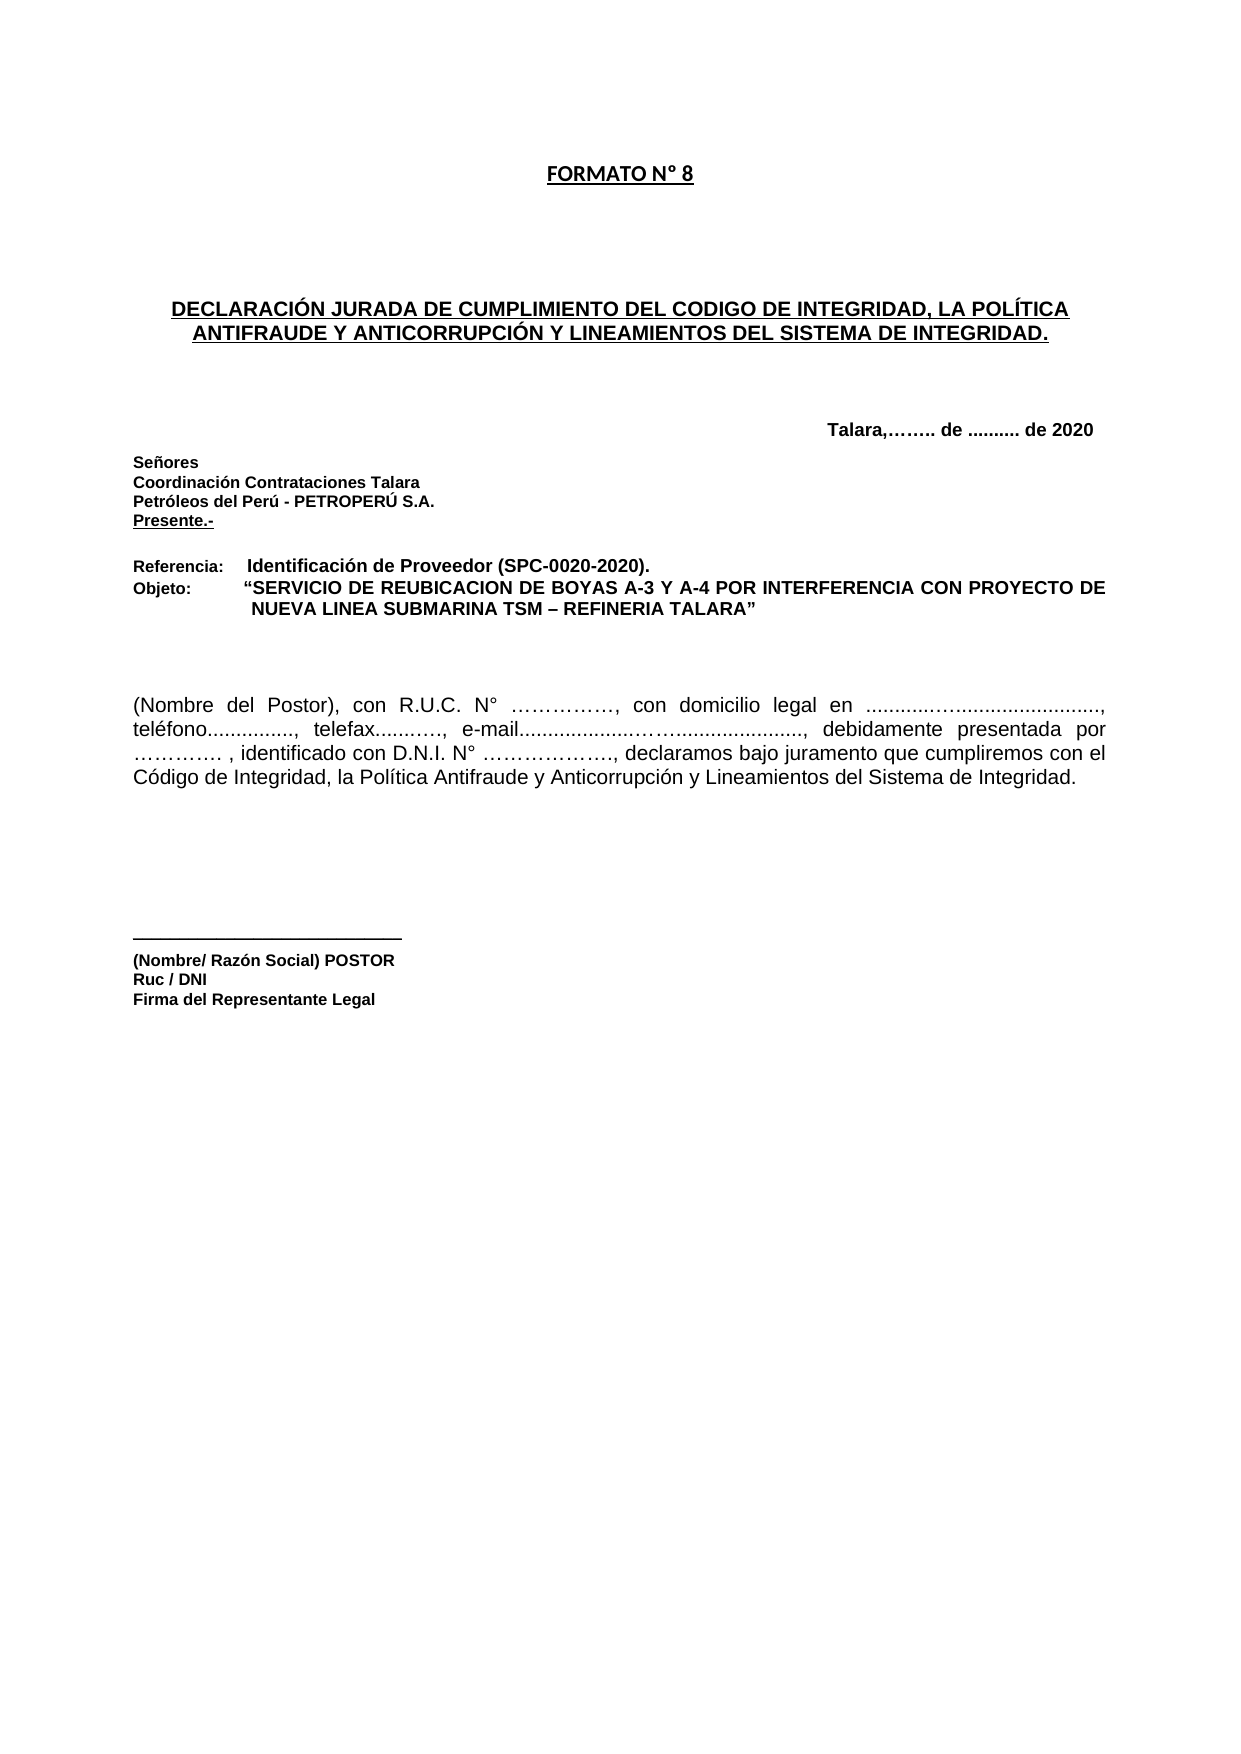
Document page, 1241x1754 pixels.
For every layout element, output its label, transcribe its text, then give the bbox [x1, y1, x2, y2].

text _____________________________ [133, 922, 1107, 941]
text Señores [133, 453, 1105, 472]
text Ruc / DNI [133, 970, 1107, 989]
text Talara,…….. de .......... de 2020 [827, 419, 1105, 441]
text Coordinación Contrataciones Talara [133, 472, 1105, 492]
text Presente.- [133, 511, 1105, 530]
text FORMATO Nº 8 [133, 159, 1107, 187]
text Firma del Representante Legal [133, 989, 1107, 1008]
text DECLARACIÓN JURADA DE CUMPLIMIENTO DEL CODIGO DE INTEGRIDAD, LA POLÍTICA ANTIFRAUDE Y ANTICORRUPCIÓN Y LINEAMIENTOS DEL SISTEMA DE INTEGRIDAD. [133, 297, 1107, 345]
text (Nombre del Postor), con R.U.C. N° ……………, con domicilio legal en ............…........................., teléfono..............., telefax.......…., e-mail....................……......................, debidamente presentada por …………. , identificado con D.N.I. N° ………………., declaramos bajo juramento que cumpliremos con el Código de Integridad, la Política Antifraude y Anticorrupción y Lineamientos del Sistema de Integridad. [133, 693, 1107, 789]
text Petróleos del Perú - PETROPERÚ S.A. [133, 492, 1105, 511]
text Referencia: Identificación de Proveedor (SPC-0020-2020). [133, 555, 1122, 576]
text Objeto: “SERVICIO DE REUBICACION DE BOYAS A-3 Y A-4 POR INTERFERENCIA CON PROYECTO DE NUEVA LINEA SUBMARINA TSM – REFINERIA TALARA” [133, 576, 1107, 619]
text (Nombre/ Razón Social) POSTOR [133, 951, 1107, 970]
